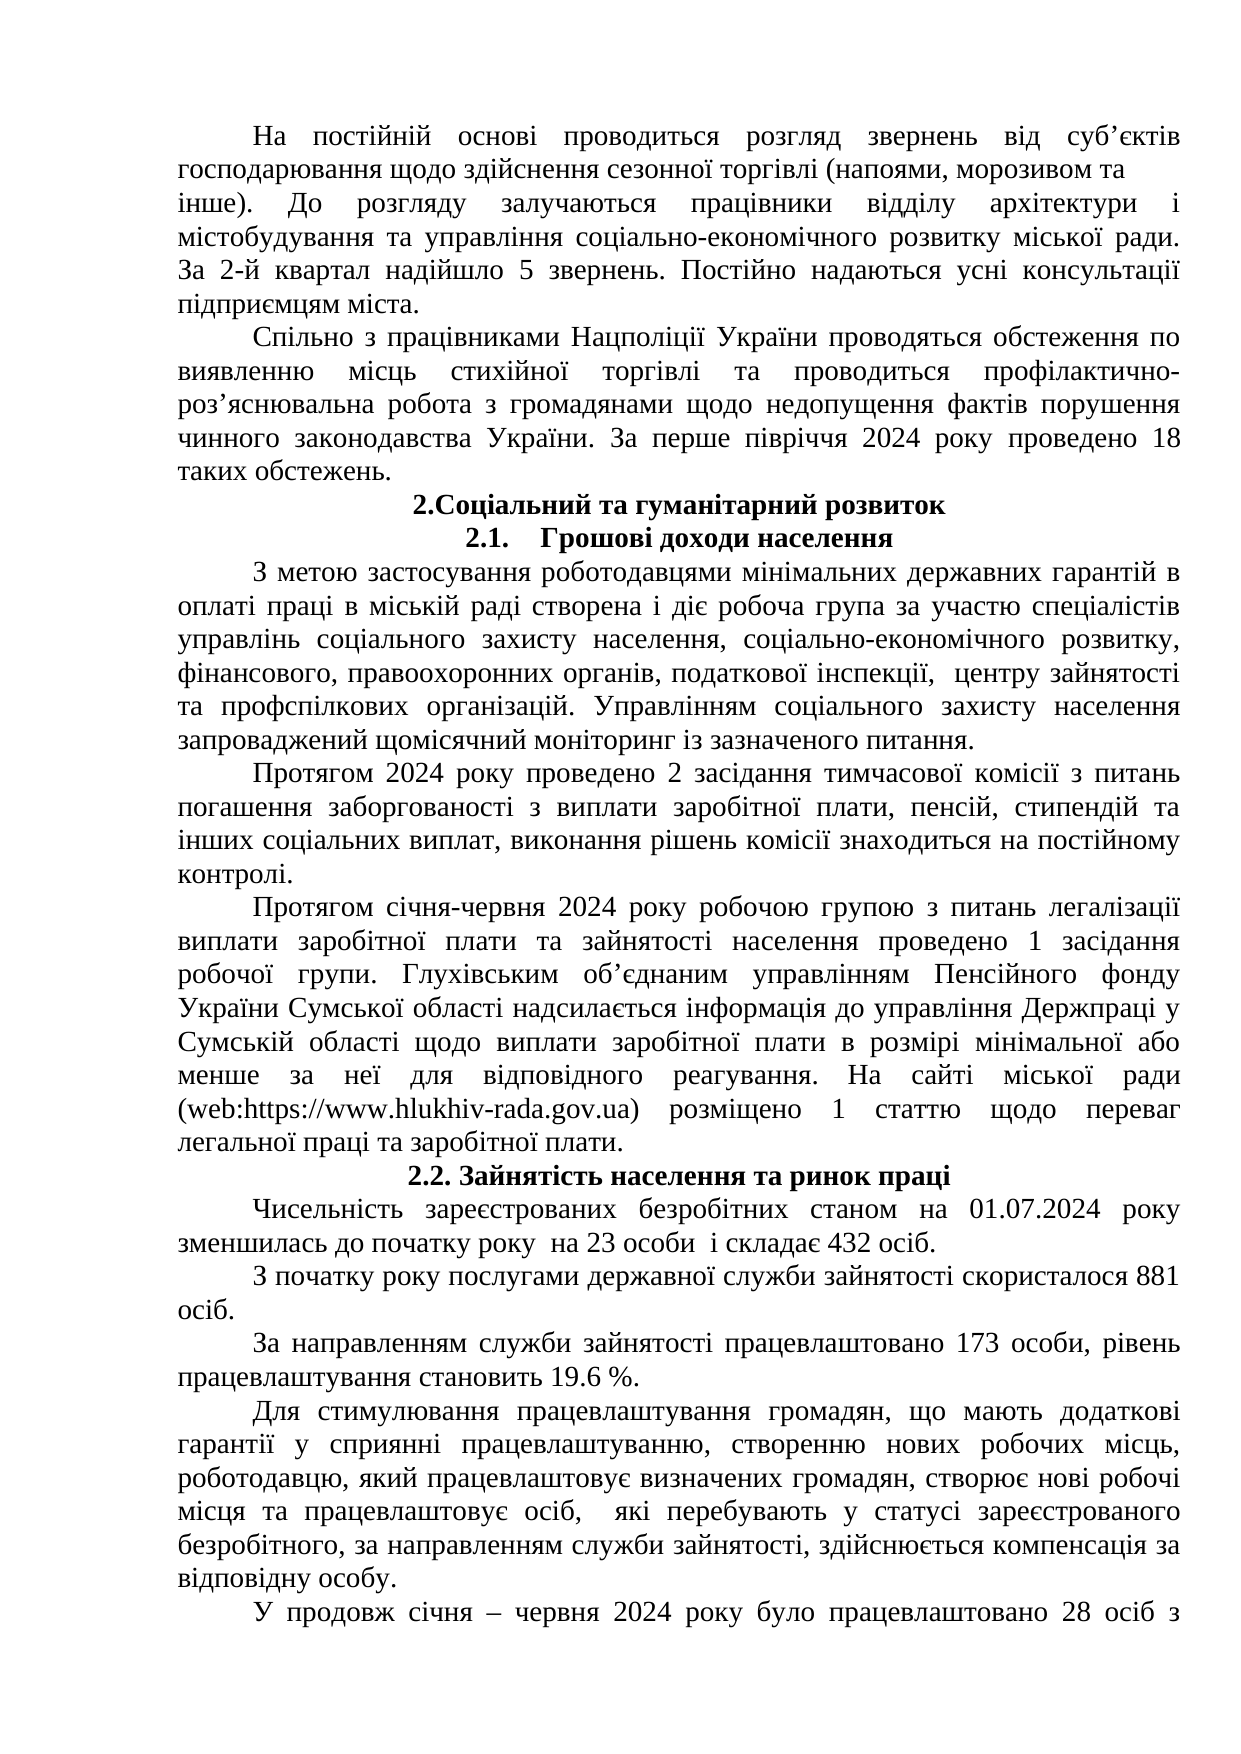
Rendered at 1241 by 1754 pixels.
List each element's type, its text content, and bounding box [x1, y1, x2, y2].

text На постійній основі проводиться розгляд звернень від суб’єктів господарювання щодо здійснення сезонної торгівлі (напоями, морозивом та [177, 118, 1181, 185]
text З початку року послугами державної служби зайнятості скористалося 881 осіб. [177, 1258, 1181, 1326]
text Спільно з працівниками Нацполіції України проводяться обстеження по виявленню місць стихійної торгівлі та проводиться профілактично- роз’яснювальна робота з громадянами щодо недопущення фактів порушення чинного законодавства України. За перше півріччя 2024 року проведено 18 таких обстежень. [177, 319, 1181, 487]
text інше). До розгляду залучаються працівники відділу архітектури і містобудування та управління соціально-економічного розвитку міської ради. За 2-й квартал надійшло 5 звернень. Постійно надаються усні консультації підприємцям міста. [177, 185, 1181, 319]
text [177, 1594, 1181, 1627]
text Протягом 2024 року проведено 2 засідання тимчасової комісії з питань погашення заборгованості з виплати заробітної плати, пенсій, стипендій та інших соціальних виплат, виконання рішень комісії знаходиться на постійному контролі. [177, 755, 1181, 889]
text За направленням служби зайнятості працевлаштовано 173 особи, рівень працевлаштування становить 19.6 %. [177, 1326, 1181, 1393]
text 2.2. Зайнятість населення та ринок праці [177, 1158, 1181, 1191]
text Протягом січня-червня 2024 року робочою групою з питань легалізації виплати заробітної плати та зайнятості населення проведено 1 засідання робочої групи. Глухівським об’єднаним управлінням Пенсійного фонду України Сумської області надсилається інформація до управління Держпраці у Сумській області щодо виплати заробітної плати в розмірі мінімальної або менше за неї для відповідного реагування. На сайті міської ради (web:https://www.hlukhiv-rada.gov.ua) розміщено 1 статтю щодо переваг легальної праці та заробітної плати. [177, 889, 1181, 1158]
text Чисельність зареєстрованих безробітних станом на 01.07.2024 року зменшилась до початку року на 23 особи і складає 432 осіб. [177, 1191, 1181, 1258]
text 2.Соціальний та гуманітарний розвиток [177, 487, 1181, 521]
text Для стимулювання працевлаштування громадян, що мають додаткові гарантії у сприянні працевлаштуванню, створенню нових робочих місць, роботодавцю, який працевлаштовує визначених громадян, створює нові робочі місця та працевлаштовує осіб, які перебувають у статусі зареєстрованого безробітного, за направленням служби зайнятості, здійснюється компенсація за відповідну особу. [177, 1393, 1181, 1594]
text З метою застосування роботодавцями мінімальних державних гарантій в оплаті праці в міській раді створена і діє робоча група за участю спеціалістів управлінь соціального захисту населення, соціально-економічного розвитку, фінансового, правоохоронних органів, податкової інспекції, центру зайнятості та профспілкових організацій. Управлінням соціального захисту населення запроваджений щомісячний моніторинг із зазначеного питання. [177, 554, 1181, 755]
text 2.1. Грошові доходи населення [177, 521, 1181, 554]
